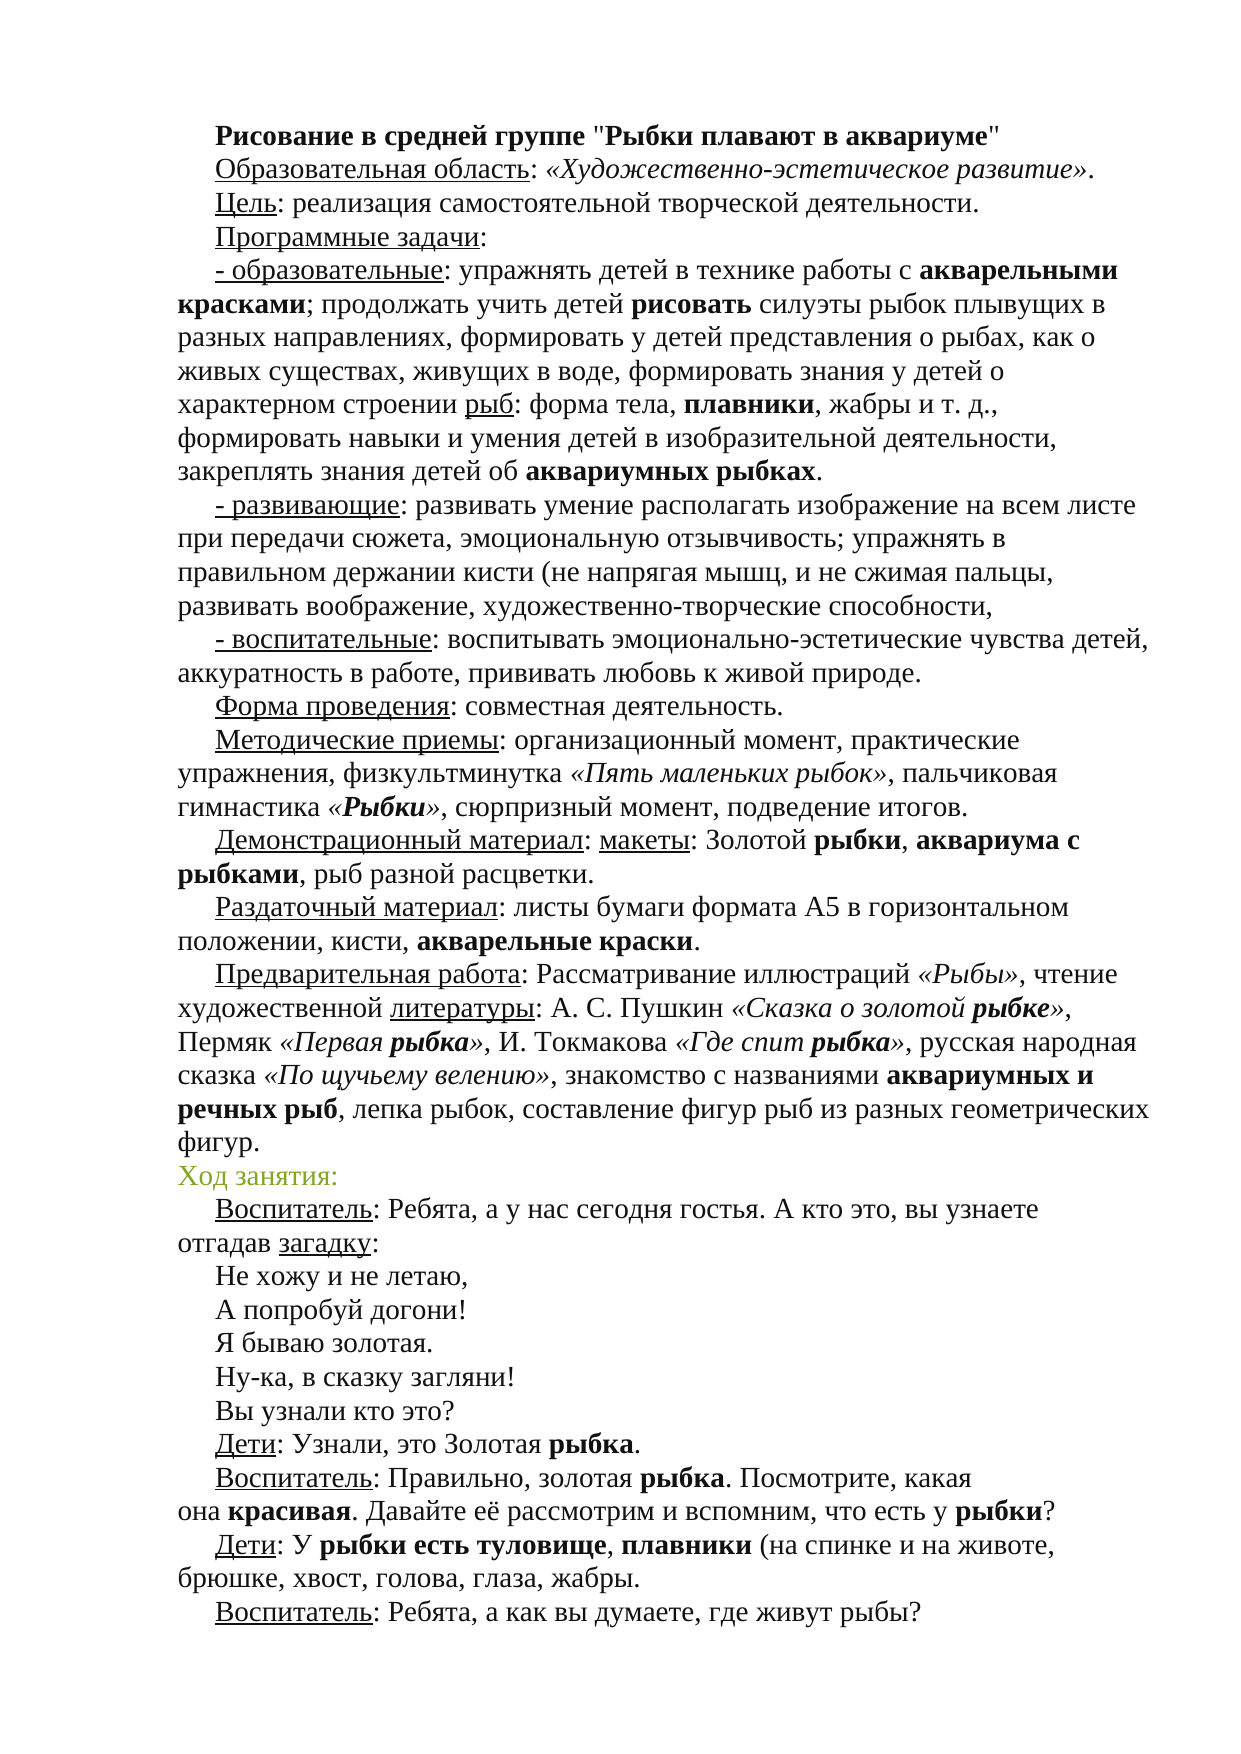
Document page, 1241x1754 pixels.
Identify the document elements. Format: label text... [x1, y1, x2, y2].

text Предварительная работа: Рассматривание иллюстраций «Рыбы», чтение художественной литературы: А. С. Пушкин «Сказка о золотой рыбке», Пермяк «Первая рыбка», И. Токмакова «Где спит рыбка», русская народная сказка «По щучьему велению», знакомство с названиями аквариумных и речных рыб, лепка рыбок, составление фигур рыб из разных геометрических фигур. [177, 957, 1152, 1158]
text - развивающие: развивать умение располагать изображение на всем листе при передачи сюжета, эмоциональную отзывчивость; упражнять в правильном держании кисти (не напрягая мышц, и не сжимая пальцы, развивать воображение, художественно-творческие способности, [177, 487, 1152, 621]
text Рисование в средней группе "Рыбки плавают в аквариуме" [177, 118, 1152, 152]
text Дети: У рыбки есть туловище, плавники (на спинке и на животе, брюшке, хвост, голова, глаза, жабры. [177, 1527, 1152, 1594]
text Дети: Узнали, это Золотая рыбка. [177, 1426, 1152, 1460]
text Образовательная область: «Художественно-эстетическое развитие». [177, 152, 1152, 185]
text Программные задачи: [177, 219, 1152, 252]
text - воспитательные: воспитывать эмоционально-эстетические чувства детей, аккуратность в работе, прививать любовь к живой природе. [177, 621, 1152, 688]
text Я бываю золотая. [177, 1326, 1152, 1359]
text Не хожу и не летаю, [177, 1258, 1152, 1292]
text Демонстрационный материал: макеты: Золотой рыбки, аквариума с рыбками, рыб разной расцветки. [177, 822, 1152, 889]
text Методические приемы: организационный момент, практические упражнения, физкультминутка «Пять маленьких рыбок», пальчиковая гимнастика «Рыбки», сюрпризный момент, подведение итогов. [177, 722, 1152, 822]
text Раздаточный материал: листы бумаги формата А5 в горизонтальном положении, кисти, акварельные краски. [177, 889, 1152, 957]
text Воспитатель: Правильно, золотая рыбка. Посмотрите, какая она красивая. Давайте её рассмотрим и вспомним, что есть у рыбки? [177, 1460, 1152, 1527]
subtitle Ход занятия: [177, 1158, 1152, 1191]
text Воспитатель: Ребята, а как вы думаете, где живут рыбы? [177, 1594, 1152, 1627]
text Ну-ка, в сказку загляни! [177, 1359, 1152, 1393]
text Воспитатель: Ребята, а у нас сегодня гостья. А кто это, вы узнаете отгадав загадку: [177, 1191, 1152, 1258]
text А попробуй догони! [177, 1292, 1152, 1326]
text Вы узнали кто это? [177, 1393, 1152, 1426]
text Цель: реализация самостоятельной творческой деятельности. [177, 185, 1152, 219]
text - образовательные: упражнять детей в технике работы с акварельными красками; продолжать учить детей рисовать силуэты рыбок плывущих в разных направлениях, формировать у детей представления о рыбах, как о живых существах, живущих в воде, формировать знания у детей о характерном строении рыб: форма тела, плавники, жабры и т. д., формировать навыки и умения детей в изобразительной деятельности, закреплять знания детей об аквариумных рыбках. [177, 252, 1152, 487]
text Форма проведения: совместная деятельность. [177, 688, 1152, 722]
